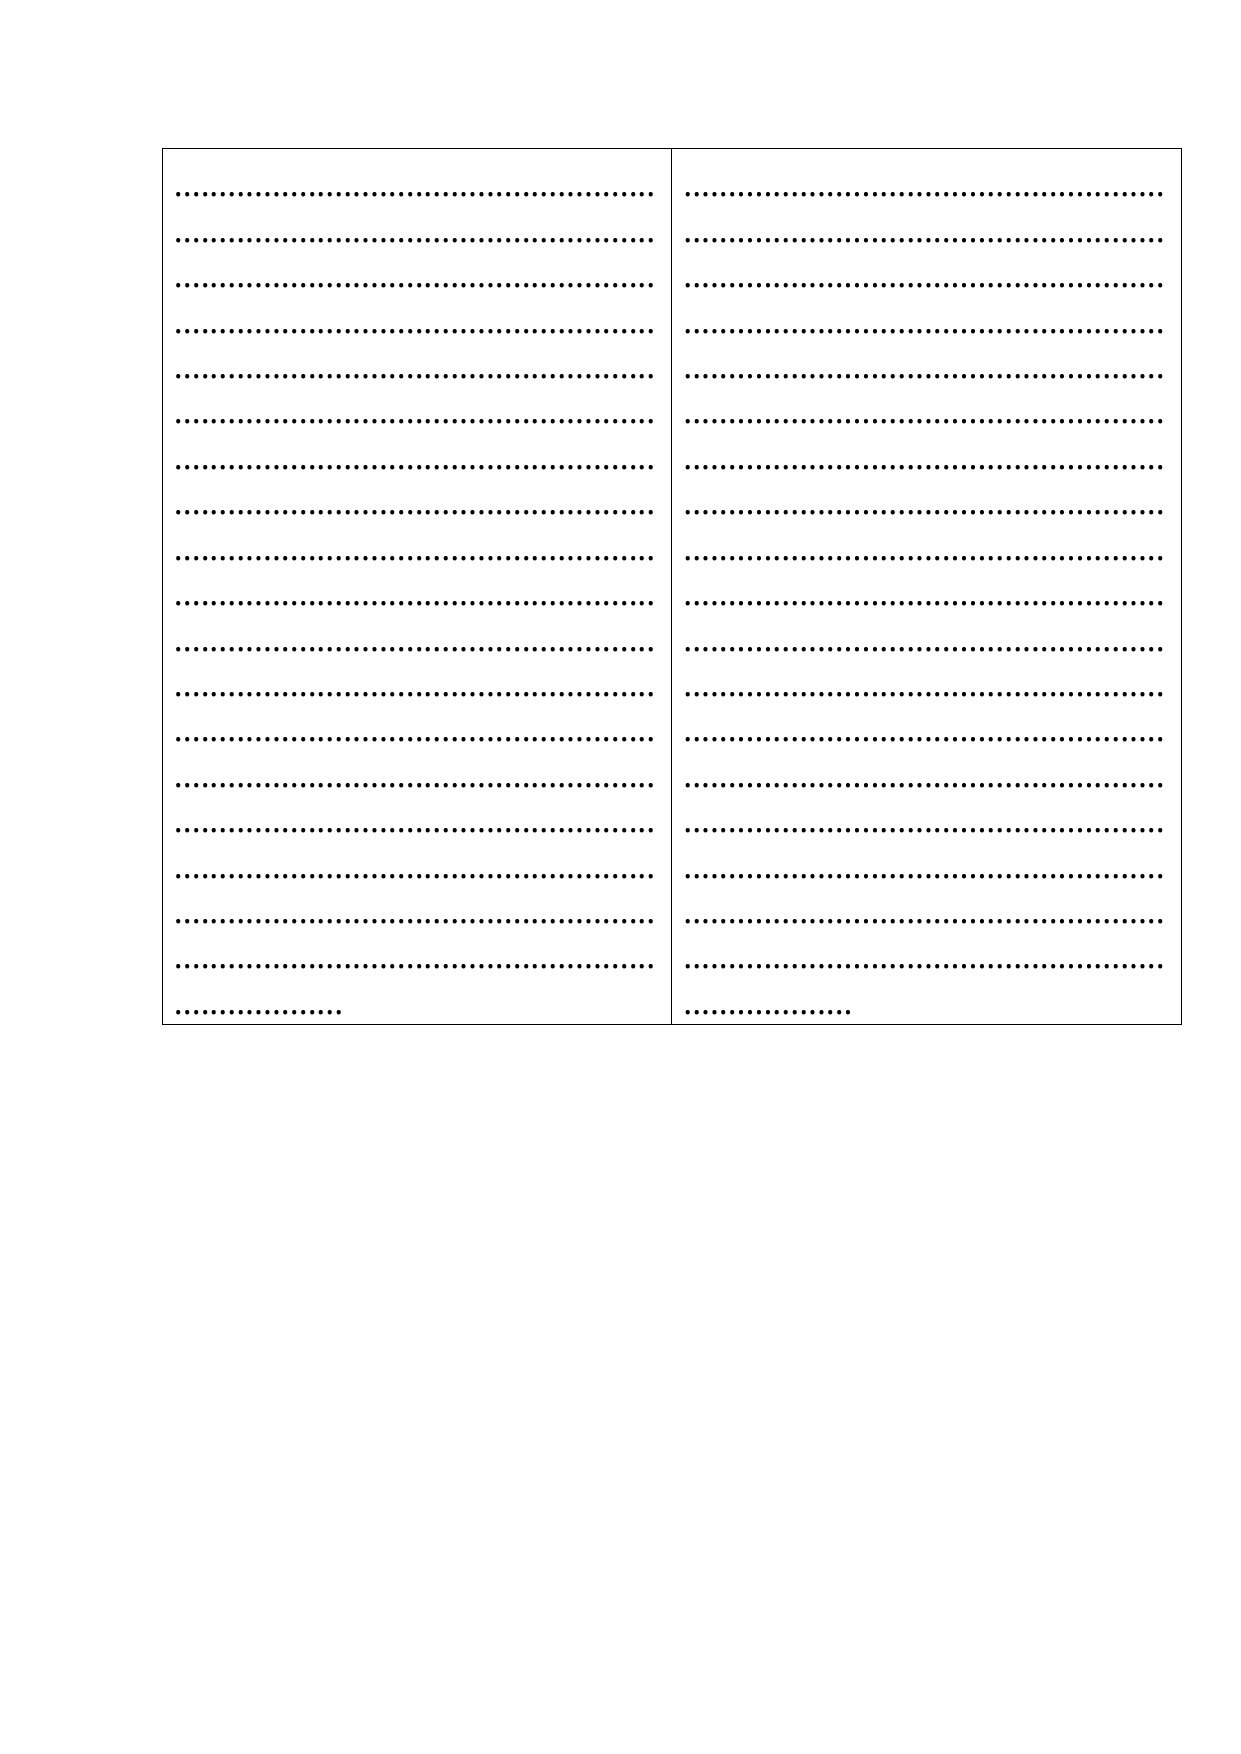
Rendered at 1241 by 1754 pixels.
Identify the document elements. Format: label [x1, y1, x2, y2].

table_cell [163, 149, 671, 1024]
table_cell [672, 149, 1181, 1024]
